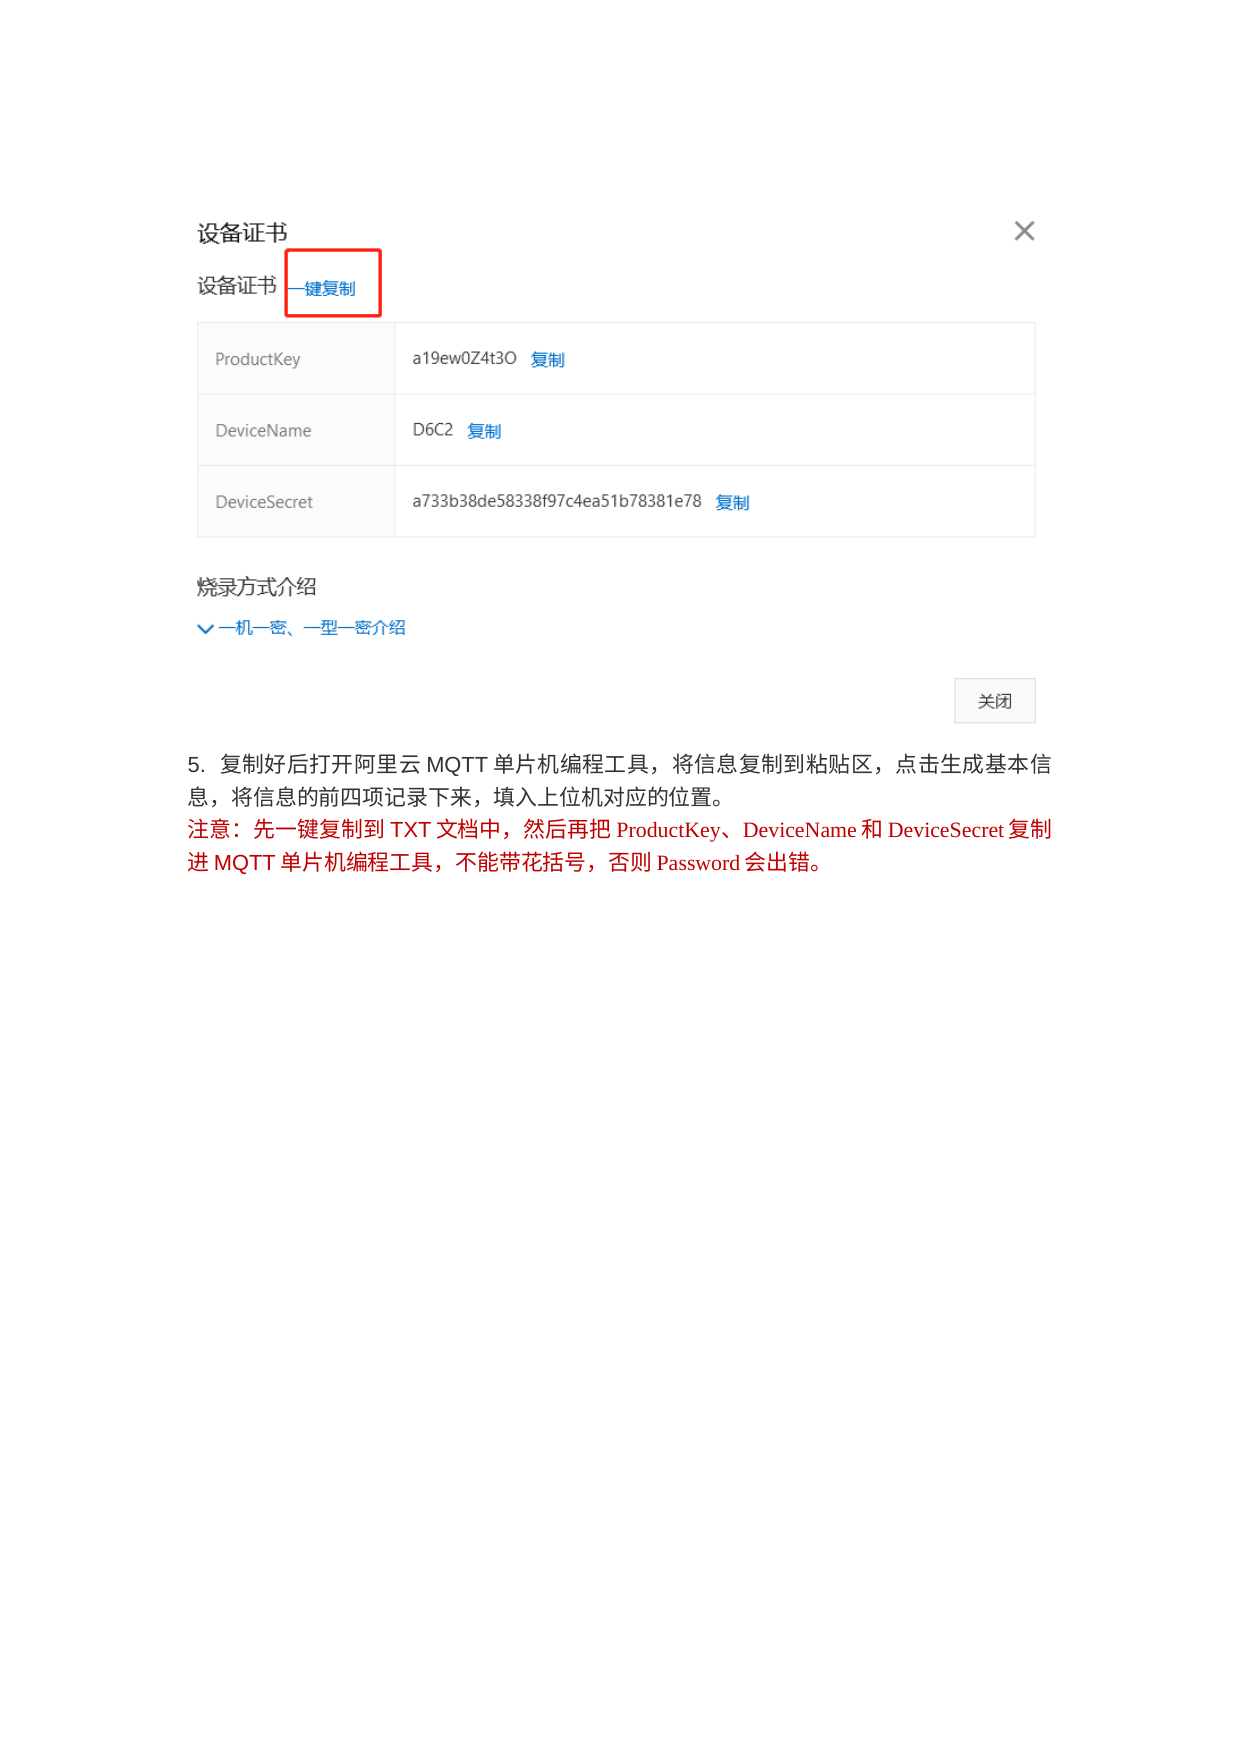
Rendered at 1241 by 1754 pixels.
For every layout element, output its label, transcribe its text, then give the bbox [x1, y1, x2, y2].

list 复制好后打开阿里云MQTT单片机编程工具，将信息复制到粘贴区，点击生成基本信息，将信息的前四项记录下来，填入上位机对应的位置。 [187, 747, 1053, 812]
text 注意：先一键复制到TXT文档中，然后再把ProductKey、DeviceName和DeviceSecret复制进MQTT单片机编程工具，不能带花括号，否则Password会出错。 [187, 812, 1053, 877]
picture [187, 194, 1053, 737]
